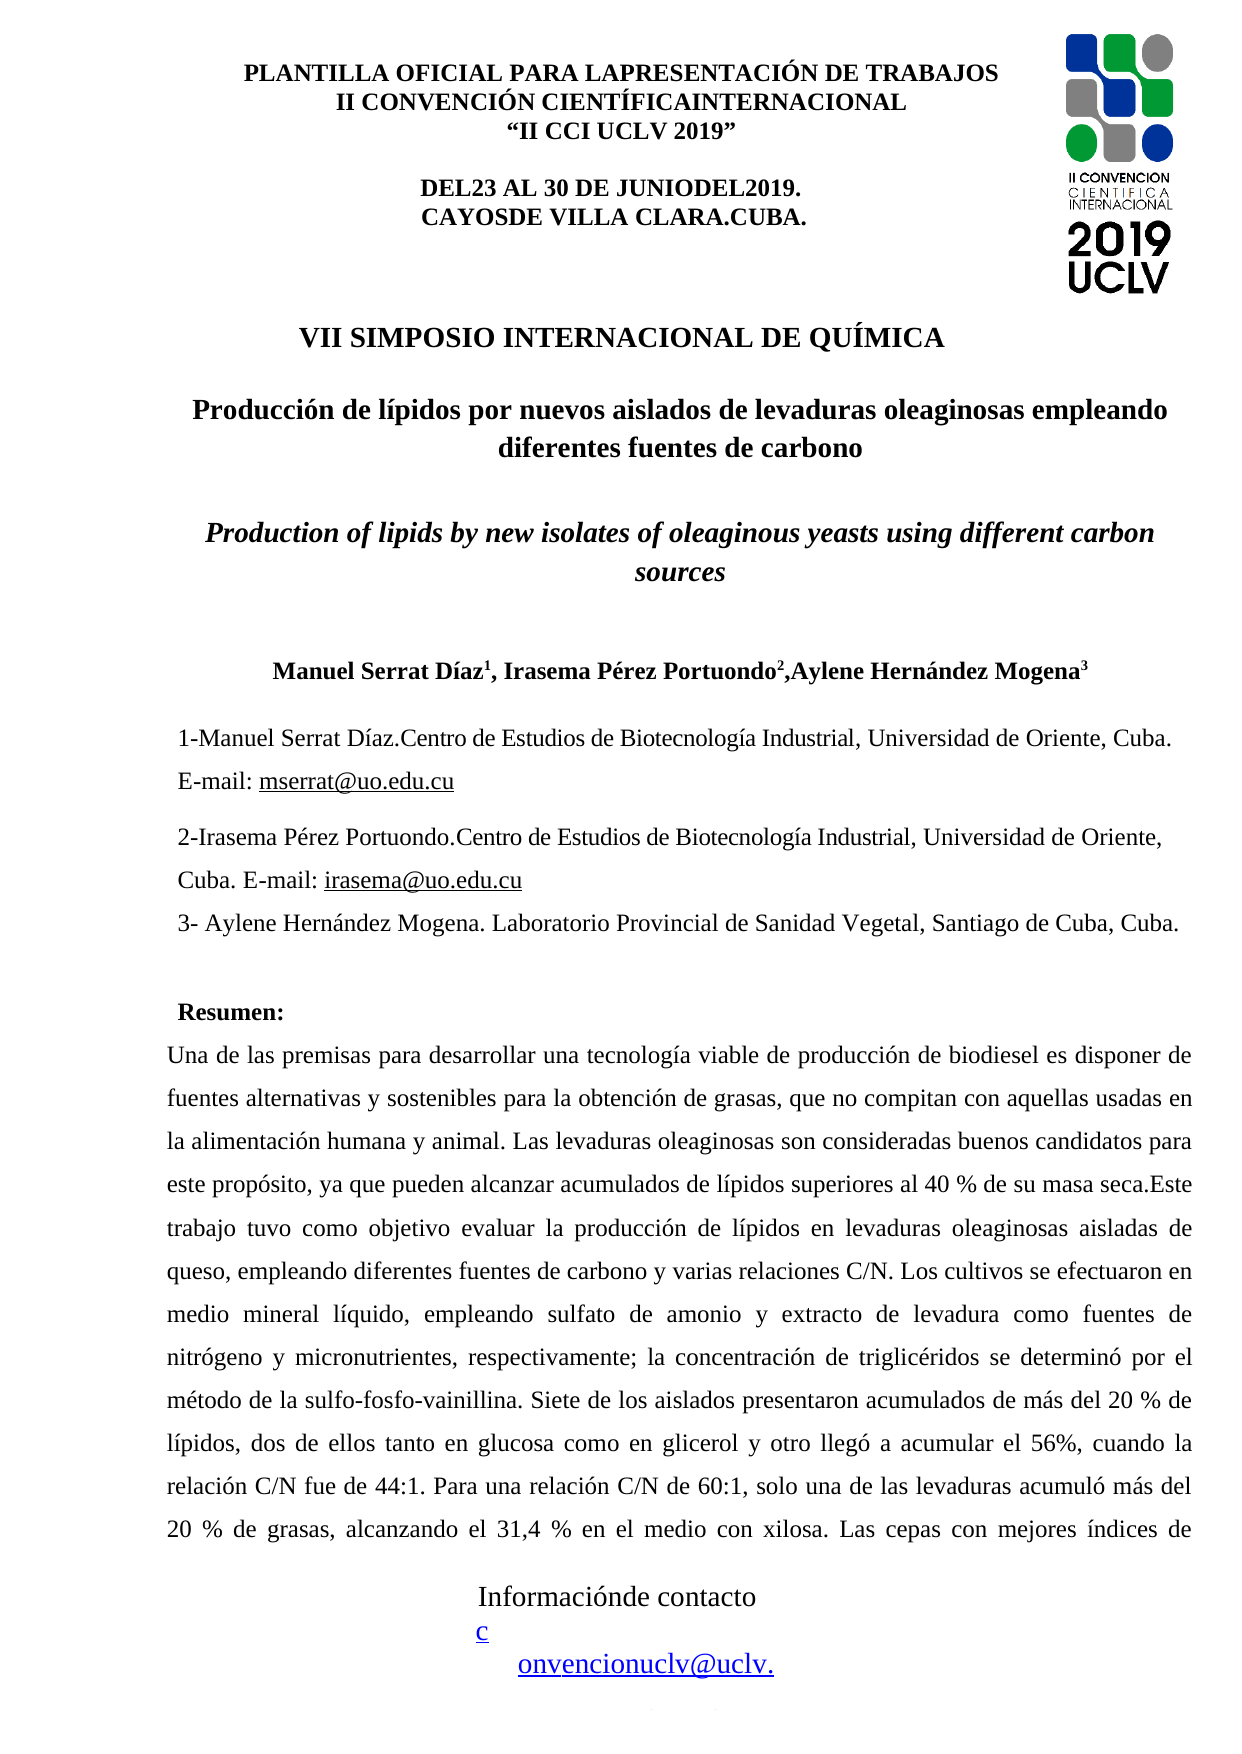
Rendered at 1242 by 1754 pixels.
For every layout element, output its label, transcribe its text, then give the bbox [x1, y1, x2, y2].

text Producción de lípidos por nuevos aislados de levaduras oleaginosas empleando diferentes fuentes de carbono [167, 392, 1194, 464]
text 2-Irasema Pérez Portuondo.Centro de Estudios de Biotecnología Industrial, Universidad de Oriente, Cuba. E-mail: irasema@uo.edu.cu [177, 822, 1196, 893]
text 3- Aylene Hernández Mogena. Laboratorio Provincial de Sanidad Vegetal, Santiago de Cuba, Cuba. [177, 908, 1196, 937]
picture [1060, 31, 1182, 303]
text 1-Manuel Serrat Díaz.Centro de Estudios de Biotecnología Industrial, Universidad de Oriente, Cuba. E-mail: mserrat@uo.edu.cu [177, 723, 1196, 795]
text VII SIMPOSIO INTERNACIONAL DE QUÍMICA [175, 320, 1069, 353]
text Resumen: [177, 997, 1071, 1026]
text Manuel Serrat Díaz1, Irasema Pérez Portuondo2,Aylene Hernández Mogena3 [167, 656, 1194, 685]
text Production of lipids by new isolates of oleaginous yeasts using different carbon sources [167, 515, 1194, 587]
